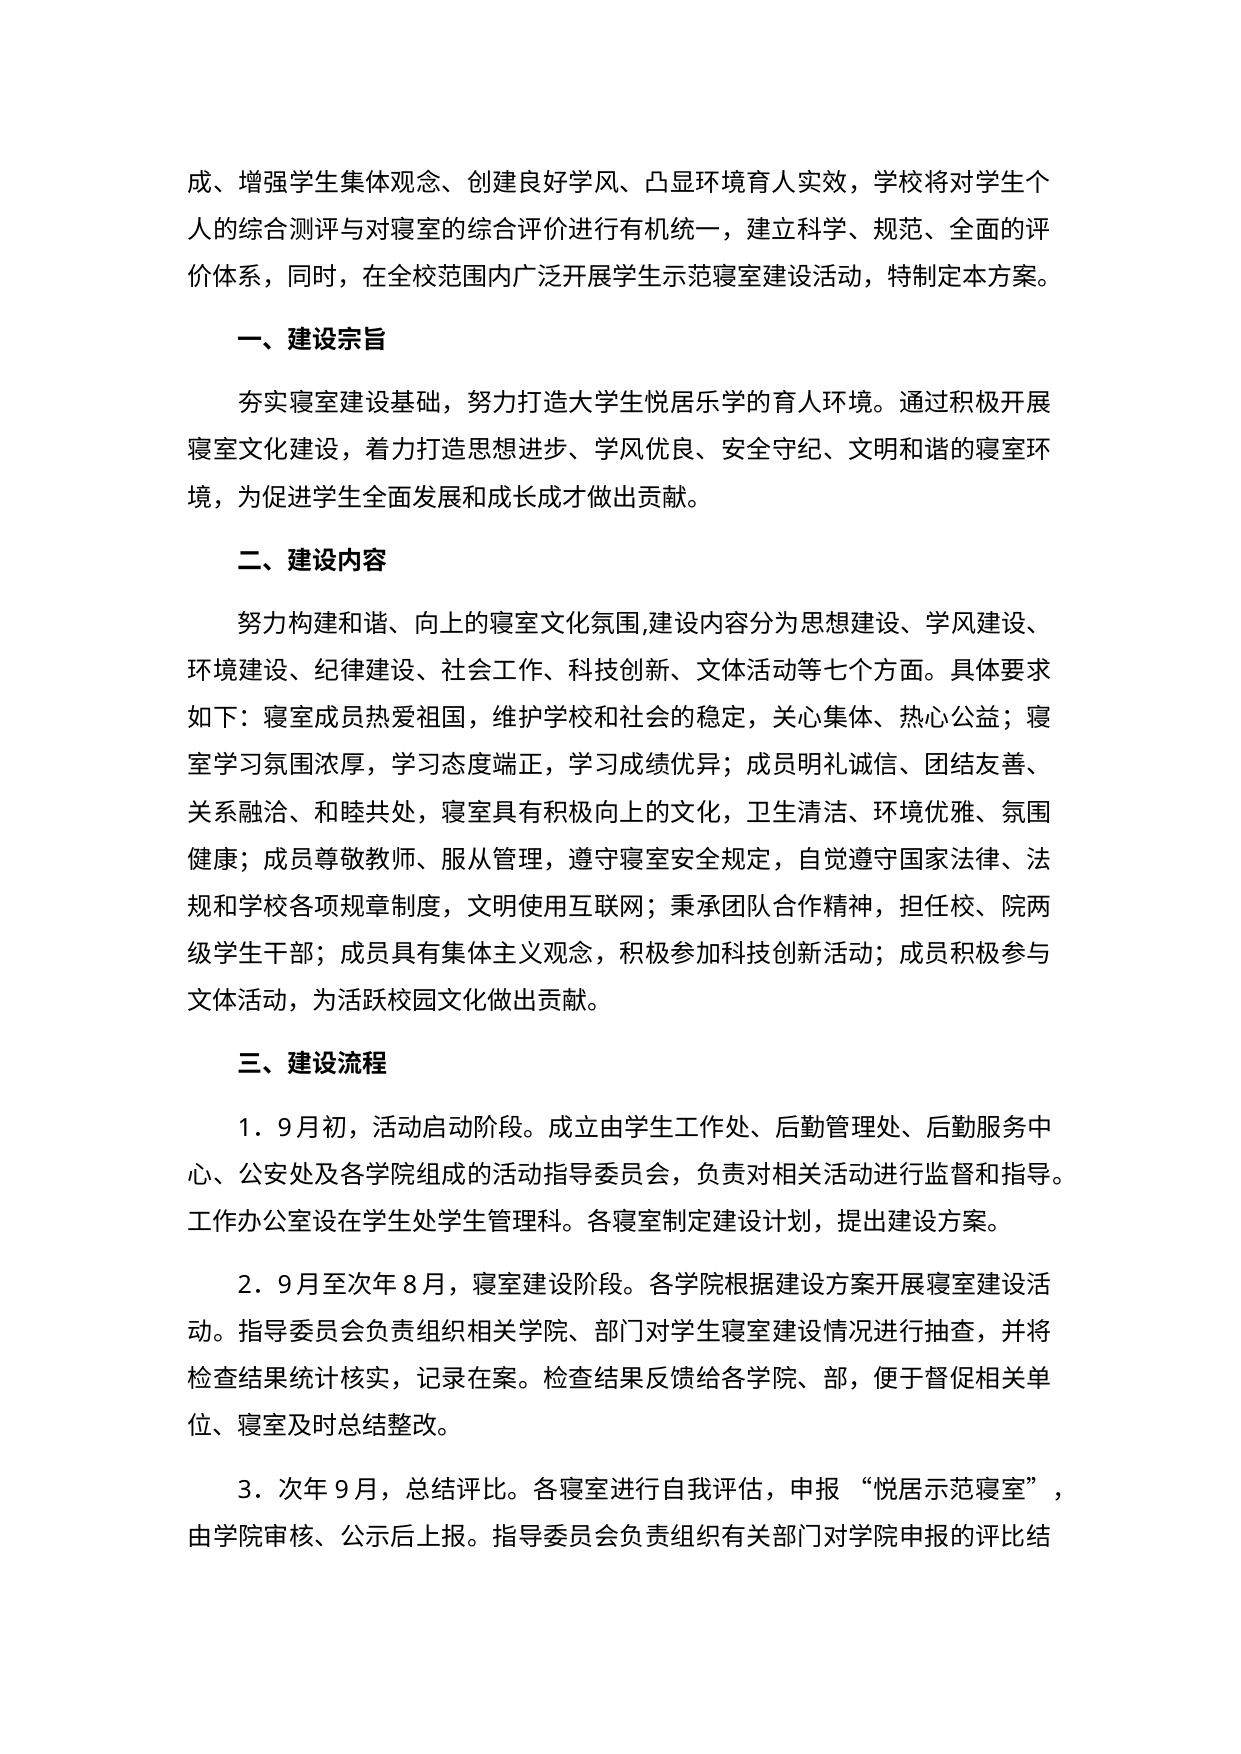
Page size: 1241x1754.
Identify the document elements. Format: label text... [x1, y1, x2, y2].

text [187, 1469, 1053, 1552]
text 一、建设宗旨 [187, 319, 1053, 356]
text 努力构建和谐、向上的寝室文化氛围,建设内容分为思想建设、学风建设、环境建设、纪律建设、社会工作、科技创新、文体活动等七个方面。具体要求如下：寝室成员热爱祖国，维护学校和社会的稳定，关心集体、热心公益；寝室学习氛围浓厚，学习态度端正，学习成绩优异；成员明礼诚信、团结友善、关系融洽、和睦共处，寝室具有积极向上的文化，卫生清洁、环境优雅、氛围健康；成员尊敬教师、服从管理，遵守寝室安全规定，自觉遵守国家法律、法规和学校各项规章制度，文明使用互联网；秉承团队合作精神，担任校、院两级学生干部；成员具有集体主义观念，积极参加科技创新活动；成员积极参与文体活动，为活跃校园文化做出贡献。 [187, 604, 1053, 1017]
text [187, 162, 1053, 292]
text 2．9月至次年8月，寝室建设阶段。各学院根据建设方案开展寝室建设活动。指导委员会负责组织相关学院、部门对学生寝室建设情况进行抽查，并将检查结果统计核实，记录在案。检查结果反馈给各学院、部，便于督促相关单位、寝室及时总结整改。 [187, 1264, 1053, 1442]
text 二、建设内容 [187, 540, 1053, 577]
text 1．9月初，活动启动阶段。成立由学生工作处、后勤管理处、后勤服务中心、公安处及各学院组成的活动指导委员会，负责对相关活动进行监督和指导。工作办公室设在学生处学生管理科。各寝室制定建设计划，提出建设方案。 [187, 1107, 1053, 1237]
text 三、建设流程 [187, 1044, 1053, 1080]
text 夯实寝室建设基础，努力打造大学生悦居乐学的育人环境。通过积极开展寝室文化建设，着力打造思想进步、学风优良、安全守纪、文明和谐的寝室环境，为促进学生全面发展和成长成才做出贡献。 [187, 383, 1053, 513]
